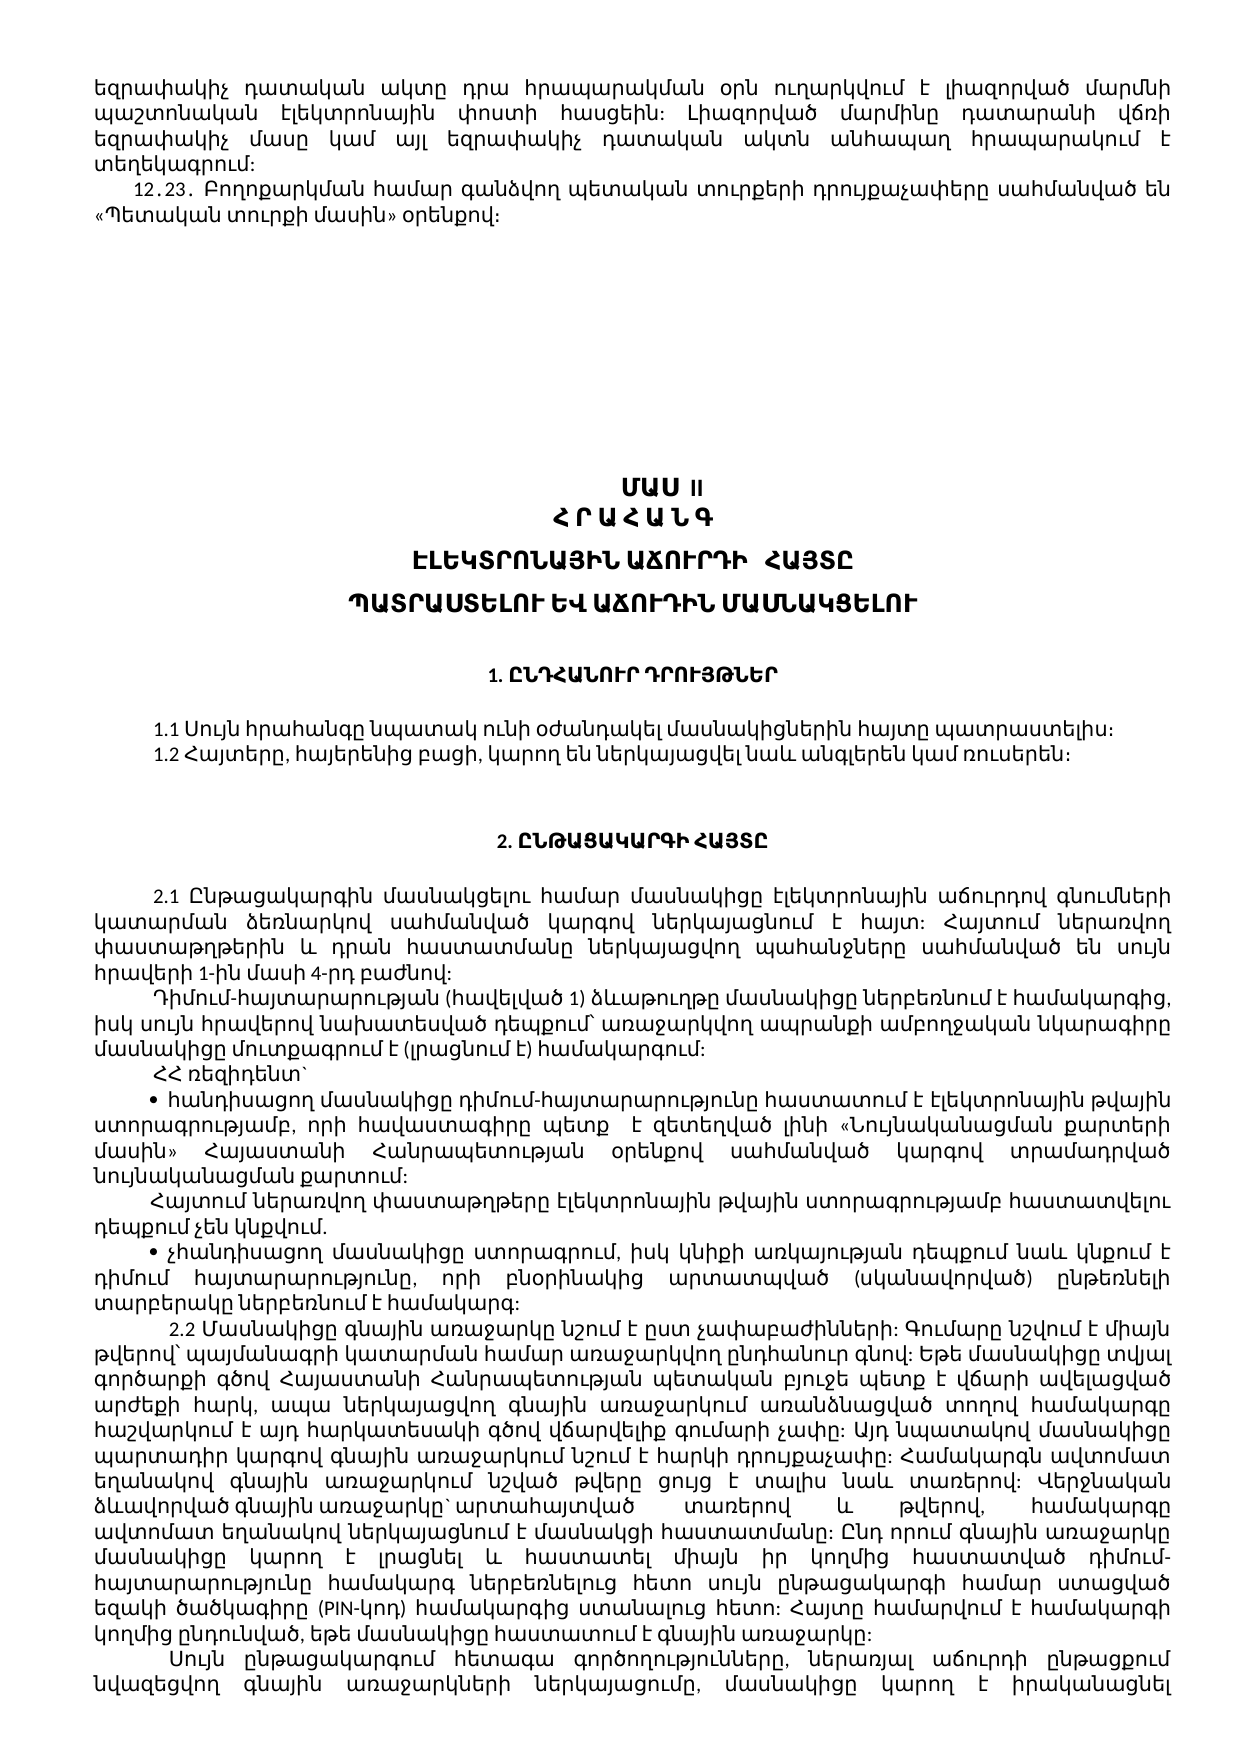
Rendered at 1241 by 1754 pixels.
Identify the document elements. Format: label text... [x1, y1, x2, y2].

text Հայտում ներառվող փաստաթղթերը էլեկտրոնային թվային ստորագրությամբ հաստատվելու դեպքում չեն կնքվում. [94, 1189, 1171, 1239]
list հանդիսացող մասնակիցը դիմում-հայտարարությունը հաստատում է էլեկտրոնային թվային ստորագրությամբ, որի հավաստագիրը պետք է զետեղված լինի «Նույնականացման քարտերի մասին» Հայաստանի Հանրապետության օրենքով սահմանված կարգով տրամադրված նույնականացման քարտում: [94, 1087, 1171, 1189]
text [94, 75, 1171, 177]
text 12․23․ Բողոքարկման համար գանձվող պետական տուրքերի դրույքաչափերը սահմանված են «Պետական տուրքի մասին» օրենքով։ [94, 177, 1171, 227]
text Դիմում-հայտարարության (հավելված 1) ձևաթուղթը մասնակիցը ներբեռնում է համակարգից, իսկ սույն հրավերով նախատեսված դեպքում՝ առաջարկվող ապրանքի ամբողջական նկարագիրը մասնակիցը մուտքագրում է (լրացնում է) համակարգում: [94, 985, 1171, 1062]
list չհանդիսացող մասնակիցը ստորագրում, իսկ կնիքի առկայության դեպքում նաև կնքում է դիմում հայտարարությունը, որի բնօրինակից արտատպված (սկանավորված) ընթեռնելի տարբերակը ներբեռնում է համակարգ: [94, 1239, 1171, 1316]
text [94, 1646, 1171, 1697]
text 2.2 Մասնակիցը գնային առաջարկը նշում է ըստ չափաբաժինների: Գումարը նշվում է միայն թվերով՝ պայմանագրի կատարման համար առաջարկվող ընդհանուր գնով: Եթե մասնակիցը տվյալ գործարքի գծով Հայաստանի Հանրապետության պետական բյուջե պետք է վճարի ավելացված արժեքի հարկ, ապա ներկայացվող գնային առաջարկում առանձնացված տողով համակարգը հաշվարկում է այդ հարկատեսակի գծով վճարվելիք գումարի չափը: Այդ նպատակով մասնակիցը պարտադիր կարգով գնային առաջարկում նշում է հարկի դրույքաչափը: Համակարգն ավտոմատ եղանակով գնային առաջարկում նշված թվերը ցույց է տալիս նաև տառերով: Վերջնական ձևավորված գնային առաջարկը` արտահայտված տառերով և թվերով, համակարգը ավտոմատ եղանակով ներկայացնում է մասնակցի հաստատմանը: Ընդ որում գնային առաջարկը մասնակիցը կարող է լրացնել և հաստատել միայն իր կողմից հաստատված դիմում-հայտարարությունը համակարգ ներբեռնելուց հետո սույն ընթացակարգի համար ստացված եզակի ծածկագիրը (PIN-կոդ) համակարգից ստանալուց հետո: Հայտը համարվում է համակարգի կողմից ընդունված, եթե մասնակիցը հաստատում է գնային առաջարկը: [94, 1316, 1171, 1646]
text 2.1 Ընթացակարգին մասնակցելու համար մասնակիցը էլեկտրոնային աճուրդով գնումների կատարման ձեռնարկով սահմանված կարգով ներկայացնում է հայտ: Հայտում ներառվող փաստաթղթերին և դրան հաստատմանը ներկայացվող պահանջները սահմանված են սույն հրավերի 1-ին մասի 4-րդ բաժնով: [94, 884, 1171, 985]
text ՄԱՍ II [94, 472, 1171, 502]
text ՀՀ ռեզիդենտ` [94, 1062, 1171, 1087]
text 2. ԸՆԹԱՑԱԿԱՐԳԻ ՀԱՅՏԸ [94, 828, 1171, 853]
text 1. ԸՆԴՀԱՆՈՒՐ ԴՐՈՒՅԹՆԵՐ [94, 662, 1171, 687]
text 1.2 Հայտերը, հայերենից բացի, կարող են ներկայացվել նաև անգլերեն կամ ռուսերեն։ [94, 741, 1171, 767]
text ԷԼԵԿՏՐՈՆԱՅԻՆ ԱՃՈՒՐԴԻ ՀԱՅՏԸ [94, 545, 1172, 576]
text Հ Ր Ա Հ Ա Ն Գ [94, 502, 1172, 533]
text 1.1 Սույն հրահանգը նպատակ ունի օժանդակել մասնակիցներին հայտը պատրաստելիս։ [94, 716, 1171, 741]
text ՊԱՏՐԱՍՏԵԼՈՒ ԵՎ ԱՃՈՒԴԻՆ ՄԱՍՆԱԿՑԵԼՈՒ [94, 588, 1172, 619]
